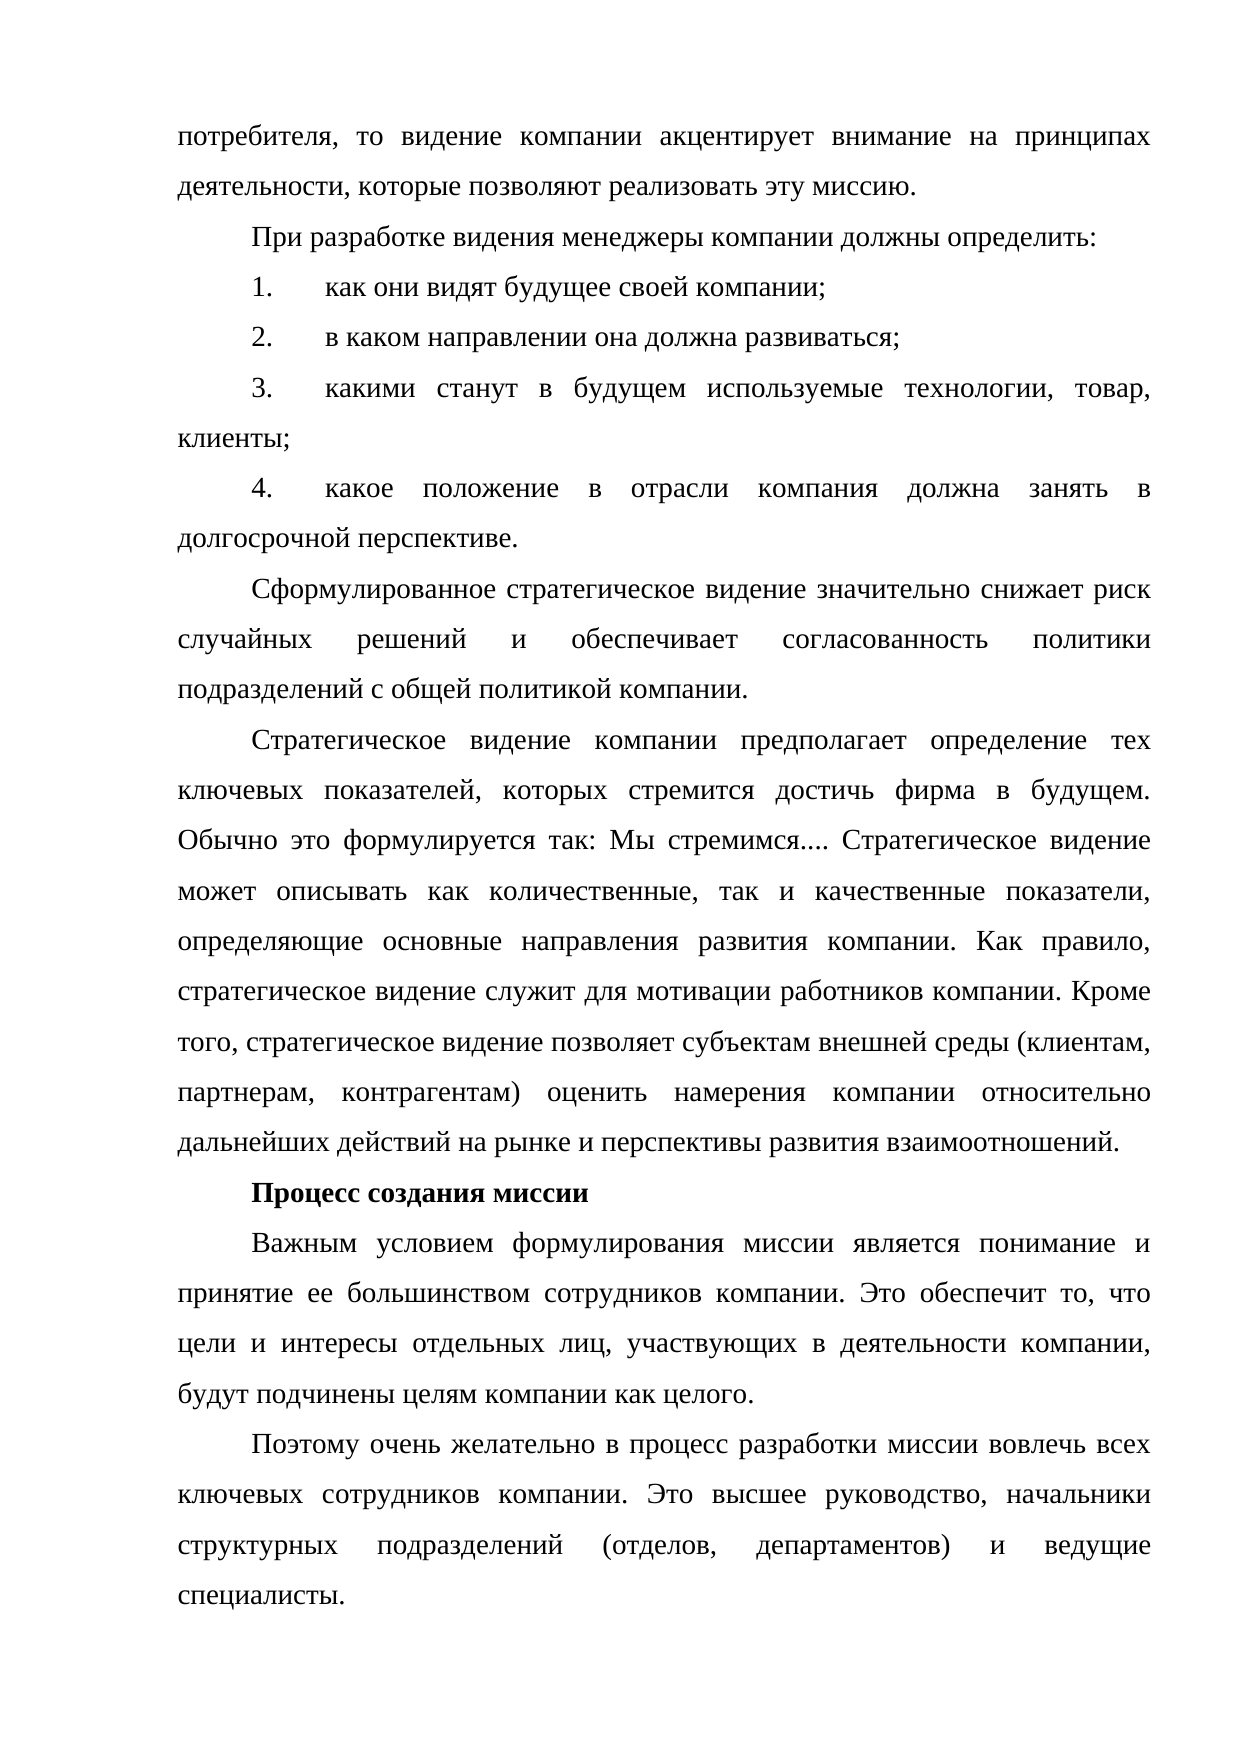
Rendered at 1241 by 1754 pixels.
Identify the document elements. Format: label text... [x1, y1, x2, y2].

text Процесс создания миссии [177, 1175, 1152, 1208]
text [177, 118, 1152, 202]
text Поэтому очень желательно в процесс разработки миссии вовлечь всех ключевых сотрудников компании. Это высшее руководство, начальники структурных подразделений (отделов, департаментов) и ведущие специалисты. [177, 1426, 1152, 1611]
text При разработке видения менеджеры компании должны определить: [177, 219, 1152, 252]
list как они видят будущее своей компании; [177, 269, 1152, 303]
text Важным условием формулирования миссии является понимание и принятие ее большинством сотрудников компании. Это обеспечит то, что цели и интересы отдельных лиц, участвующих в деятельности компании, будут подчинены целям компании как целого. [177, 1225, 1152, 1409]
list в каком направлении она должна развиваться; [177, 319, 1152, 353]
text Сформулированное стратегическое видение значительно снижает риск случайных решений и обеспечивает согласованность политики подразделений с общей политикой компании. [177, 571, 1152, 705]
text Стратегическое видение компании предполагает определение тех ключевых показателей, которых стремится достичь фирма в будущем. Обычно это формулируется так: Мы стремимся.... Стратегическое видение может описывать как количественные, так и качественные показатели, определяющие основные направления развития компании. Как правило, стратегическое видение служит для мотивации работников компании. Кроме того, стратегическое видение позволяет субъектам внешней среды (клиентам, партнерам, контрагентам) оценить намерения компании относительно дальнейших действий на рынке и перспективы развития взаимоотношений. [177, 722, 1152, 1158]
list какое положение в отрасли компания должна занять в долгосрочной перспективе. [177, 470, 1152, 554]
list какими станут в будущем используемые технологии, товар, клиенты; [177, 370, 1152, 453]
